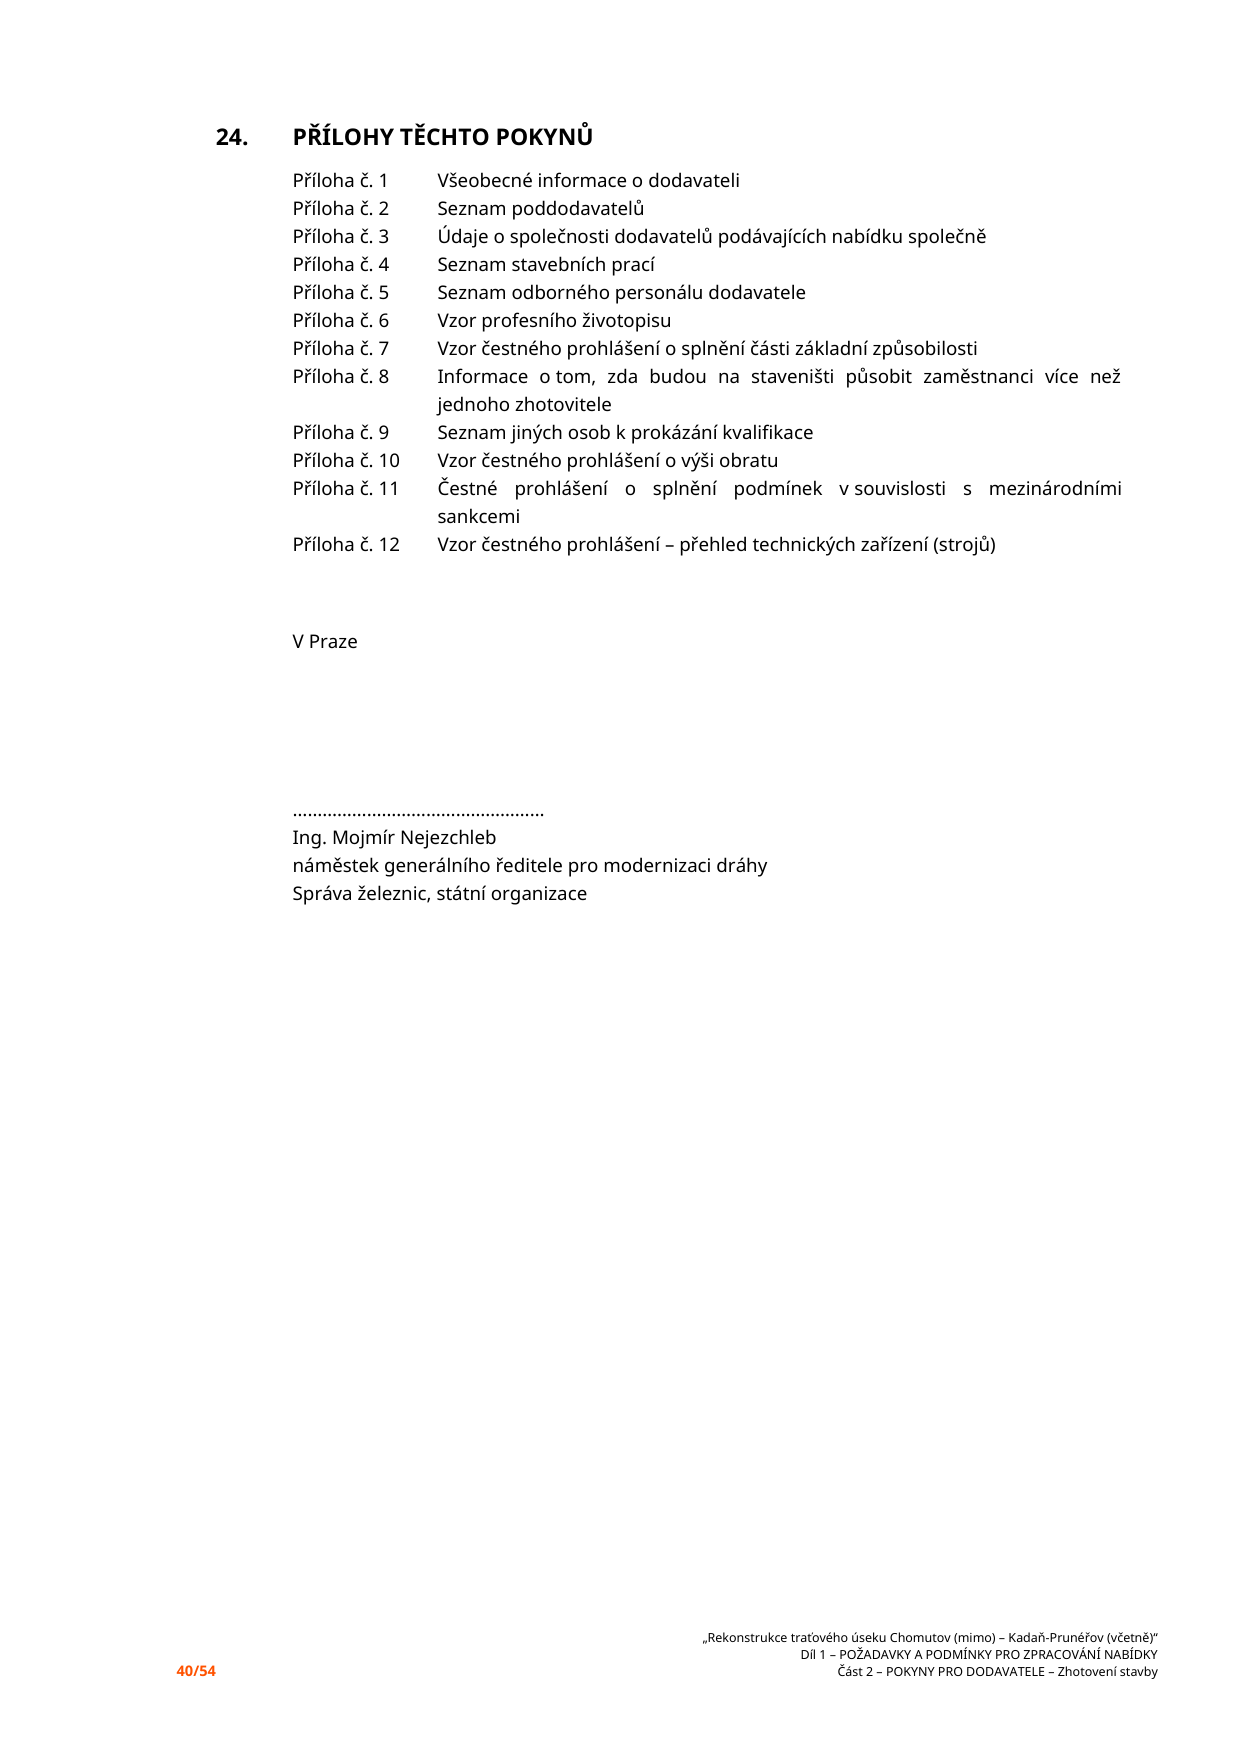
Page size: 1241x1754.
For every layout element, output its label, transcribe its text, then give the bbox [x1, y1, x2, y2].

text Příloha č. 11 Čestné prohlášení o splnění podmínek v souvislosti s mezinárodními sankcemi [292, 476, 1122, 529]
text Příloha č. 4 Seznam stavebních prací [292, 252, 1122, 277]
text V Praze [292, 628, 1122, 654]
text Příloha č. 10 Vzor čestného prohlášení o výši obratu [292, 448, 1122, 473]
text Příloha č. 7 Vzor čestného prohlášení o splnění části základní způsobilosti [292, 336, 1122, 361]
text Příloha č. 9 Seznam jiných osob k prokázání kvalifikace [292, 420, 1122, 445]
text PŘÍLOHY TĚCHTO POKYNŮ [216, 121, 1122, 152]
text Správa železnic, státní organizace [292, 881, 1122, 906]
text …………………………………………… [292, 796, 1122, 822]
text Ing. Mojmír Nejezchleb [292, 824, 1122, 850]
text Příloha č. 6 Vzor profesního životopisu [292, 308, 1122, 333]
text Příloha č. 3 Údaje o společnosti dodavatelů podávajících nabídku společně [292, 223, 1122, 249]
text Příloha č. 5 Seznam odborného personálu dodavatele [292, 279, 1122, 305]
text Příloha č. 8 Informace o tom, zda budou na staveništi působit zaměstnanci více než jednoho zhotovitele [292, 364, 1122, 417]
text Příloha č. 1 Všeobecné informace o dodavateli [292, 167, 1122, 193]
text náměstek generálního ředitele pro modernizaci dráhy [292, 852, 1122, 878]
text Příloha č. 12 Vzor čestného prohlášení – přehled technických zařízení (strojů) [292, 532, 1122, 557]
text Příloha č. 2 Seznam poddodavatelů [292, 196, 1122, 221]
